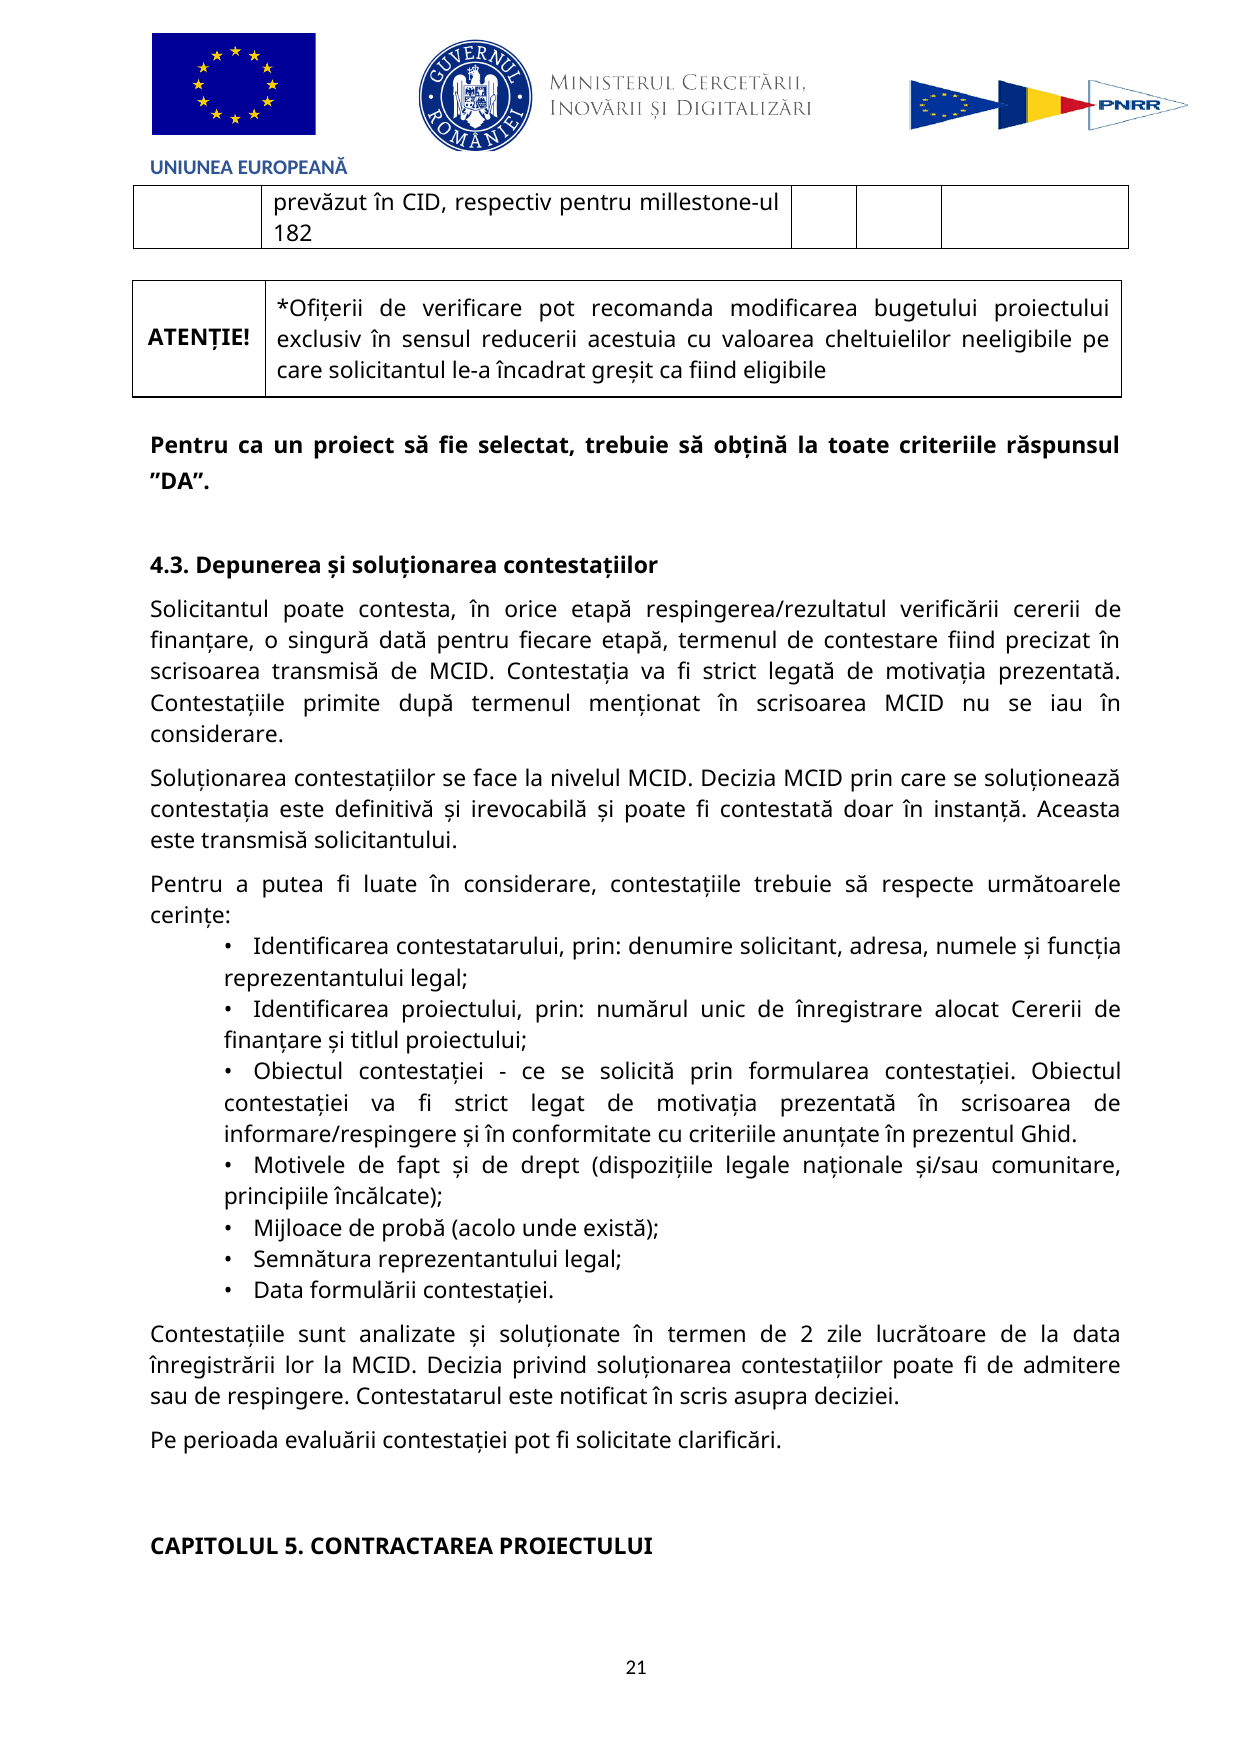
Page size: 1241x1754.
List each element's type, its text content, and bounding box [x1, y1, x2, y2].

text • Semnătura reprezentantului legal; [223, 1243, 1122, 1274]
table_cell [792, 186, 856, 248]
text • Identificarea proiectului, prin: numărul unic de înregistrare alocat Cererii de finanțare și titlul proiectului; [223, 993, 1122, 1055]
picture [417, 38, 815, 151]
text Pe perioada evaluării contestației pot fi solicitate clarificări. [150, 1424, 1122, 1455]
picture [890, 32, 1207, 185]
text Pentru ca un proiect să fie selectat, trebuie să obțină la toate criteriile răspunsul ”DA”. [150, 429, 1122, 496]
table_cell [134, 186, 261, 248]
table_cell [942, 186, 1128, 248]
table_cell [857, 186, 941, 248]
table_cell Există termenul de realizare a jalonului/țintei/aranjamentului operațional prevăzut în CID, respectiv pentru millestone-ul 182 [262, 186, 791, 248]
text Pentru a putea fi luate în considerare, contestațiile trebuie să respecte următoarele cerințe: [150, 868, 1122, 930]
text • Mijloace de probă (acolo unde există); [223, 1212, 1122, 1243]
text Solicitantul poate contesta, în orice etapă respingerea/rezultatul verificării cererii de finanțare, o singură dată pentru fiecare etapă, termenul de contestare fiind precizat în scrisoarea transmisă de MCID. Contestația va fi strict legată de motivația prezentată. Contestațiile primite după termenul menționat în scrisoarea MCID nu se iau în considerare. [150, 593, 1122, 749]
text • Identificarea contestatarului, prin: denumire solicitant, adresa, numele și funcția reprezentantului legal; [223, 930, 1122, 993]
text • Motivele de fapt și de drept (dispozițiile legale naționale și/sau comunitare, principiile încălcate); [223, 1149, 1122, 1212]
text 4.3. Depunerea și soluționarea contestațiilor [150, 549, 1122, 580]
text • Obiectul contestației - ce se solicită prin formularea contestației. Obiectul contestației va fi strict legat de motivația prezentată în scrisoarea de informare/respingere și în conformitate cu criteriile anunțate în prezentul Ghid. [223, 1055, 1122, 1149]
table_header ATENȚIE! [133, 281, 265, 396]
picture [150, 33, 316, 133]
text Soluționarea contestațiilor se face la nivelul MCID. Decizia MCID prin care se soluționează contestația este definitivă și irevocabilă și poate fi contestată doar în instanță. Aceasta este transmisă solicitantului. [150, 762, 1122, 855]
text CAPITOLUL 5. CONTRACTAREA PROIECTULUI [150, 1530, 1122, 1562]
table_header *Ofițerii de verificare pot recomanda modificarea bugetului proiectului exclusiv în sensul reducerii acestuia cu valoarea cheltuielilor neeligibile pe care solicitantul le-a încadrat greşit ca fiind eligibile [266, 281, 1121, 396]
text • Data formulării contestației. [223, 1274, 1122, 1305]
text Contestațiile sunt analizate și soluționate în termen de 2 zile lucrătoare de la data înregistrării lor la MCID. Decizia privind soluționarea contestațiilor poate fi de admitere sau de respingere. Contestatarul este notificat în scris asupra deciziei. [150, 1318, 1122, 1412]
